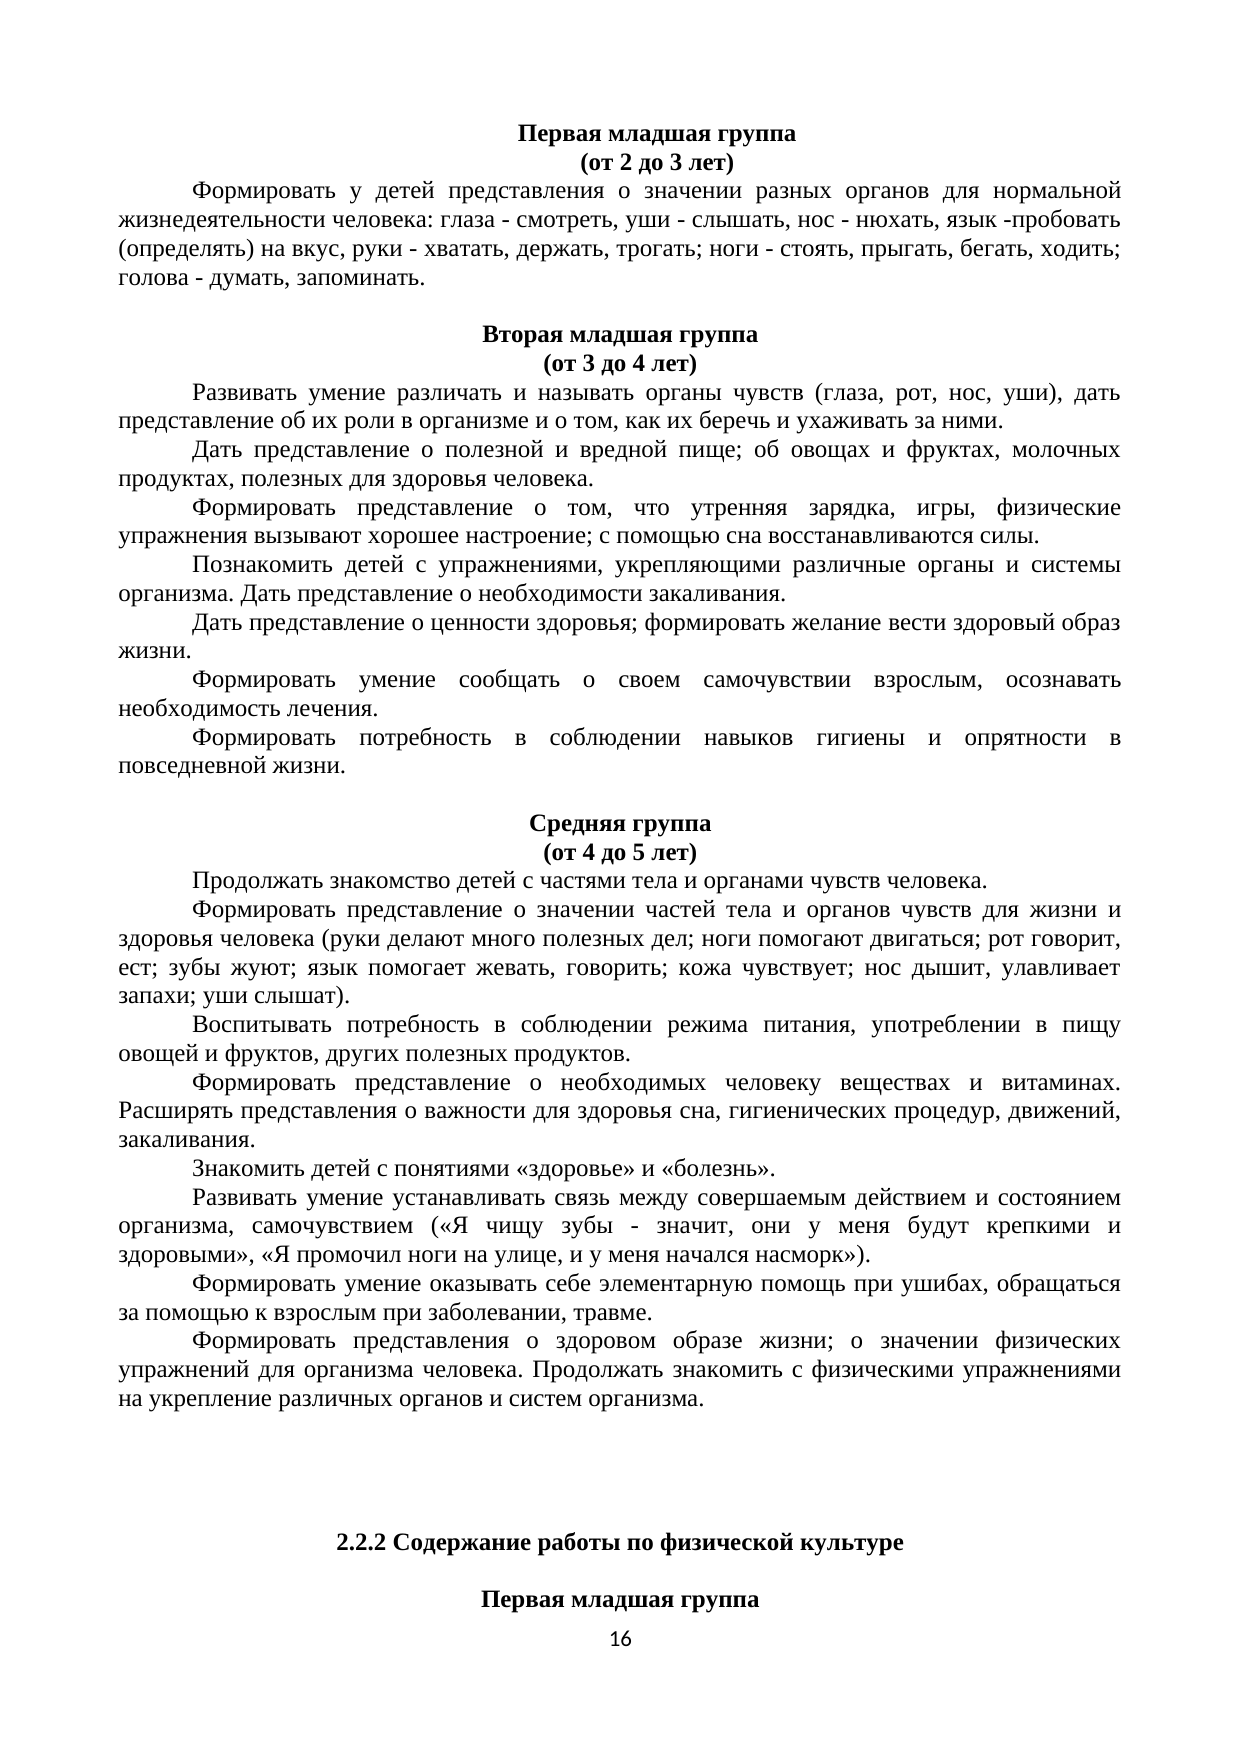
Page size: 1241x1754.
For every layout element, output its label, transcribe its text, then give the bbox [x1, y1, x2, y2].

text Формировать умение сообщать о своем самочувствии взрослым, осознавать необходимость лечения. [118, 664, 1122, 722]
text Средняя группа [118, 808, 1122, 837]
text Формировать представление о значении частей тела и органов чувств для жизни и здоровья человека (руки делают много полезных дел; ноги помогают двигаться; рот говорит, ест; зубы жуют; язык помогает жевать, говорить; кожа чувствует; нос дышит, улавливает запахи; уши слышат). [118, 894, 1122, 1009]
text 2.2.2 Содержание работы по физической культуре [118, 1527, 1122, 1556]
text Знакомить детей с понятиями «здоровье» и «болезнь». [118, 1153, 1122, 1182]
text Развивать умение различать и называть органы чувств (глаза, рот, нос, уши), дать представление об их роли в организме и о том, как их беречь и ухаживать за ними. [118, 377, 1122, 434]
text Формировать умение оказывать себе элементарную помощь при ушибах, обращаться за помощью к взрослым при заболевании, травме. [118, 1268, 1122, 1326]
text Первая младшая группа [118, 118, 1122, 147]
text Формировать представления о здоровом образе жизни; о значении физических упражнений для организма человека. Продолжать знакомить с физическими упражнениями на укрепление различных органов и систем организма. [118, 1326, 1122, 1412]
text Формировать представление о том, что утренняя зарядка, игры, физические упражнения вызывают хорошее настроение; с помощью сна восстанавливаются силы. [118, 492, 1122, 549]
text Познакомить детей с упражнениями, укрепляющими различные органы и системы организма. Дать представление о необходимости закаливания. [118, 549, 1122, 607]
text Первая младшая группа [118, 1584, 1122, 1613]
text Воспитывать потребность в соблюдении режима питания, употреблении в пищу овощей и фруктов, других полезных продуктов. [118, 1009, 1122, 1067]
text Развивать умение устанавливать связь между совершаемым действием и состоянием организма, самочувствием («Я чищу зубы - значит, они у меня будут крепкими и здоровыми», «Я промочил ноги на улице, и у меня начался насморк»). [118, 1182, 1122, 1268]
text (от 3 до 4 лет) [118, 348, 1122, 377]
text (от 2 до 3 лет) [118, 147, 1122, 176]
text Формировать потребность в соблюдении навыков гигиены и опрятности в повседневной жизни. [118, 722, 1122, 779]
text (от 4 до 5 лет) [118, 837, 1122, 866]
text Дать представление о полезной и вредной пище; об овощах и фруктах, молочных продуктах, полезных для здоровья человека. [118, 434, 1122, 492]
text Вторая младшая группа [118, 319, 1122, 348]
text Формировать у детей представления о значении разных органов для нормальной жизнедеятельности человека: глаза - смотреть, уши - слышать, нос - нюхать, язык -пробовать (определять) на вкус, руки - хватать, держать, трогать; ноги - стоять, прыгать, бегать, ходить; голова - думать, запоминать. [118, 176, 1122, 291]
text Формировать представление о необходимых человеку веществах и витаминах. Расширять представления о важности для здоровья сна, гигиенических процедур, движений, закаливания. [118, 1067, 1122, 1153]
text Продолжать знакомство детей с частями тела и органами чувств человека. [118, 866, 1122, 894]
text Дать представление о ценности здоровья; формировать желание вести здоровый образ жизни. [118, 607, 1122, 664]
